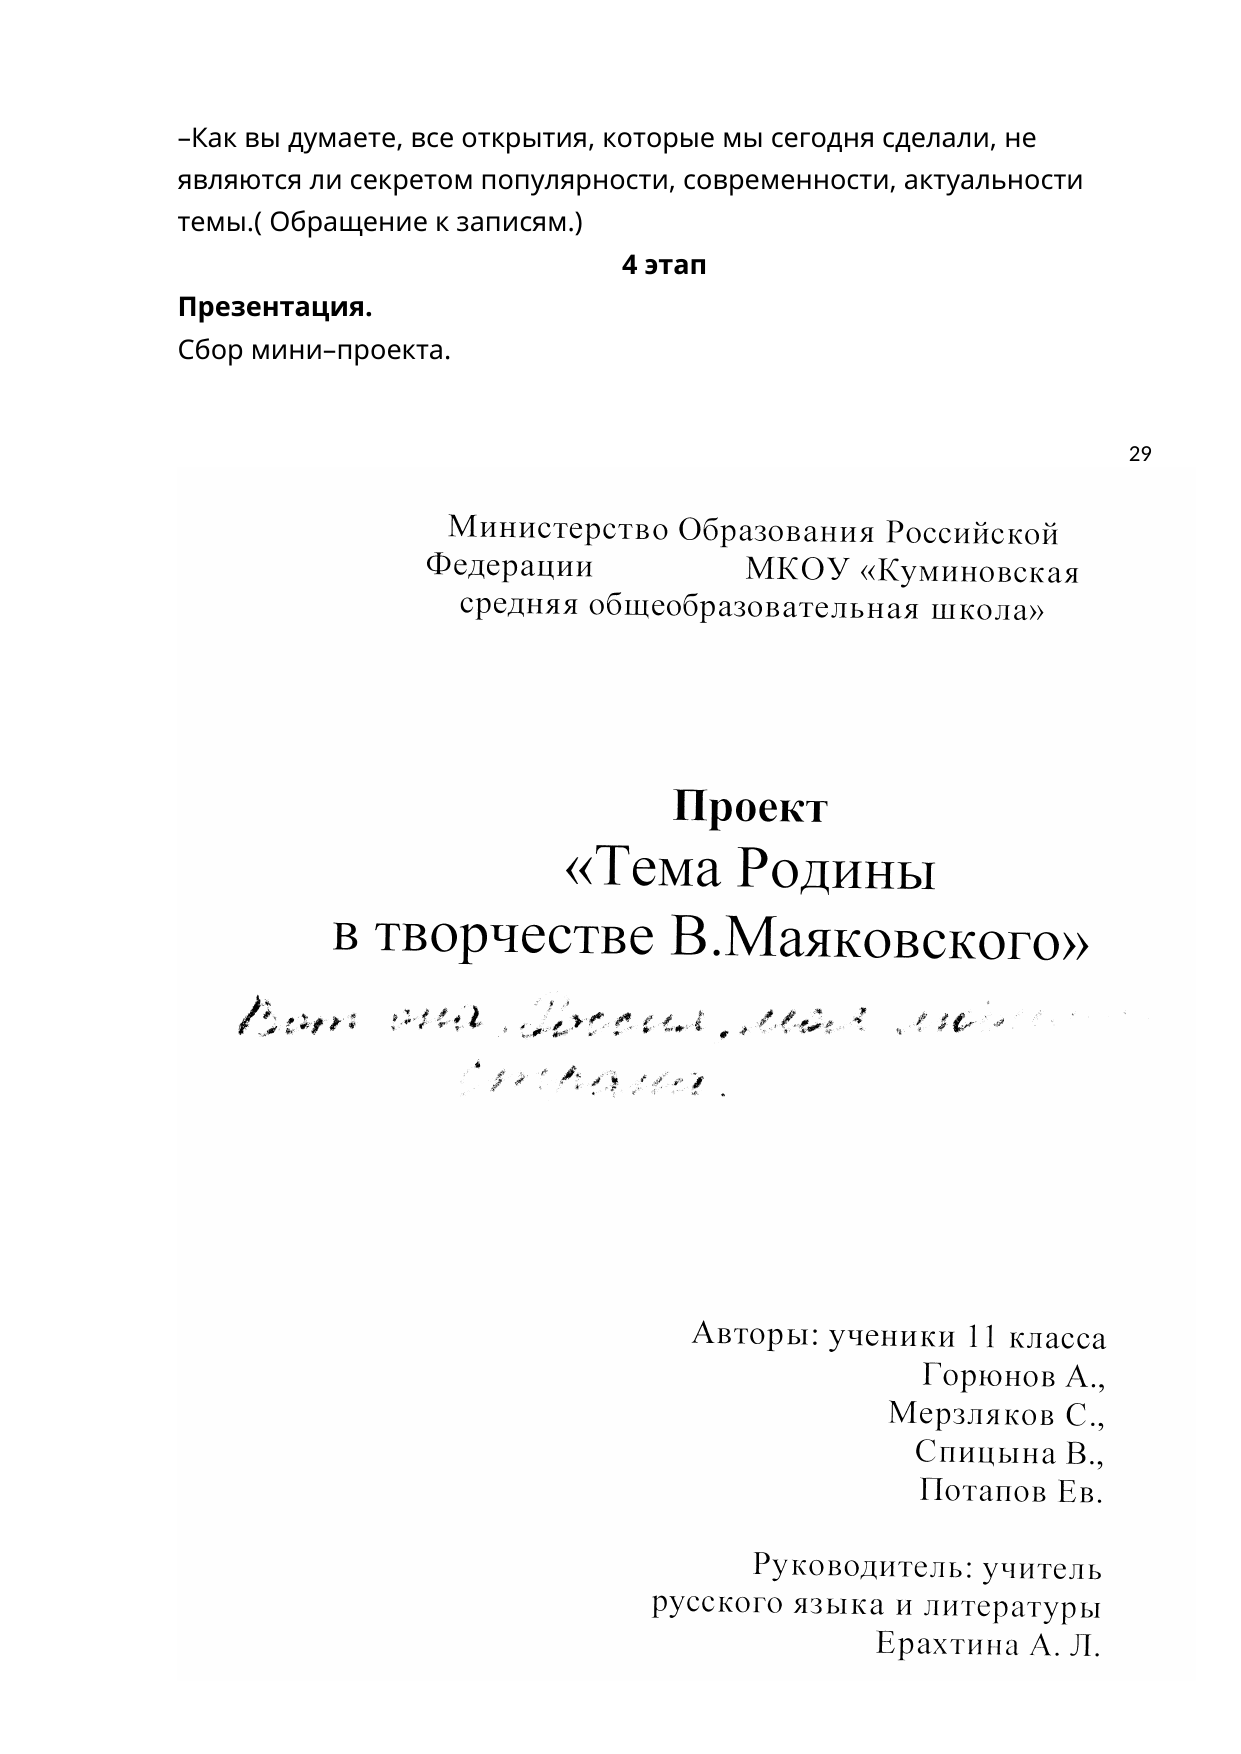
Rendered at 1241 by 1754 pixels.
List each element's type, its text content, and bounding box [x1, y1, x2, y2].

list Презентация. [177, 288, 1152, 324]
picture [177, 467, 1196, 1681]
list Сбор мини–проекта. [177, 330, 1152, 367]
list –Как вы думаете, все открытия, которые мы сегодня сделали, не являются ли секретом популярности, современности, актуальности темы.( Обращение к записям.) [177, 118, 1152, 240]
list 4 этап [177, 245, 1152, 282]
